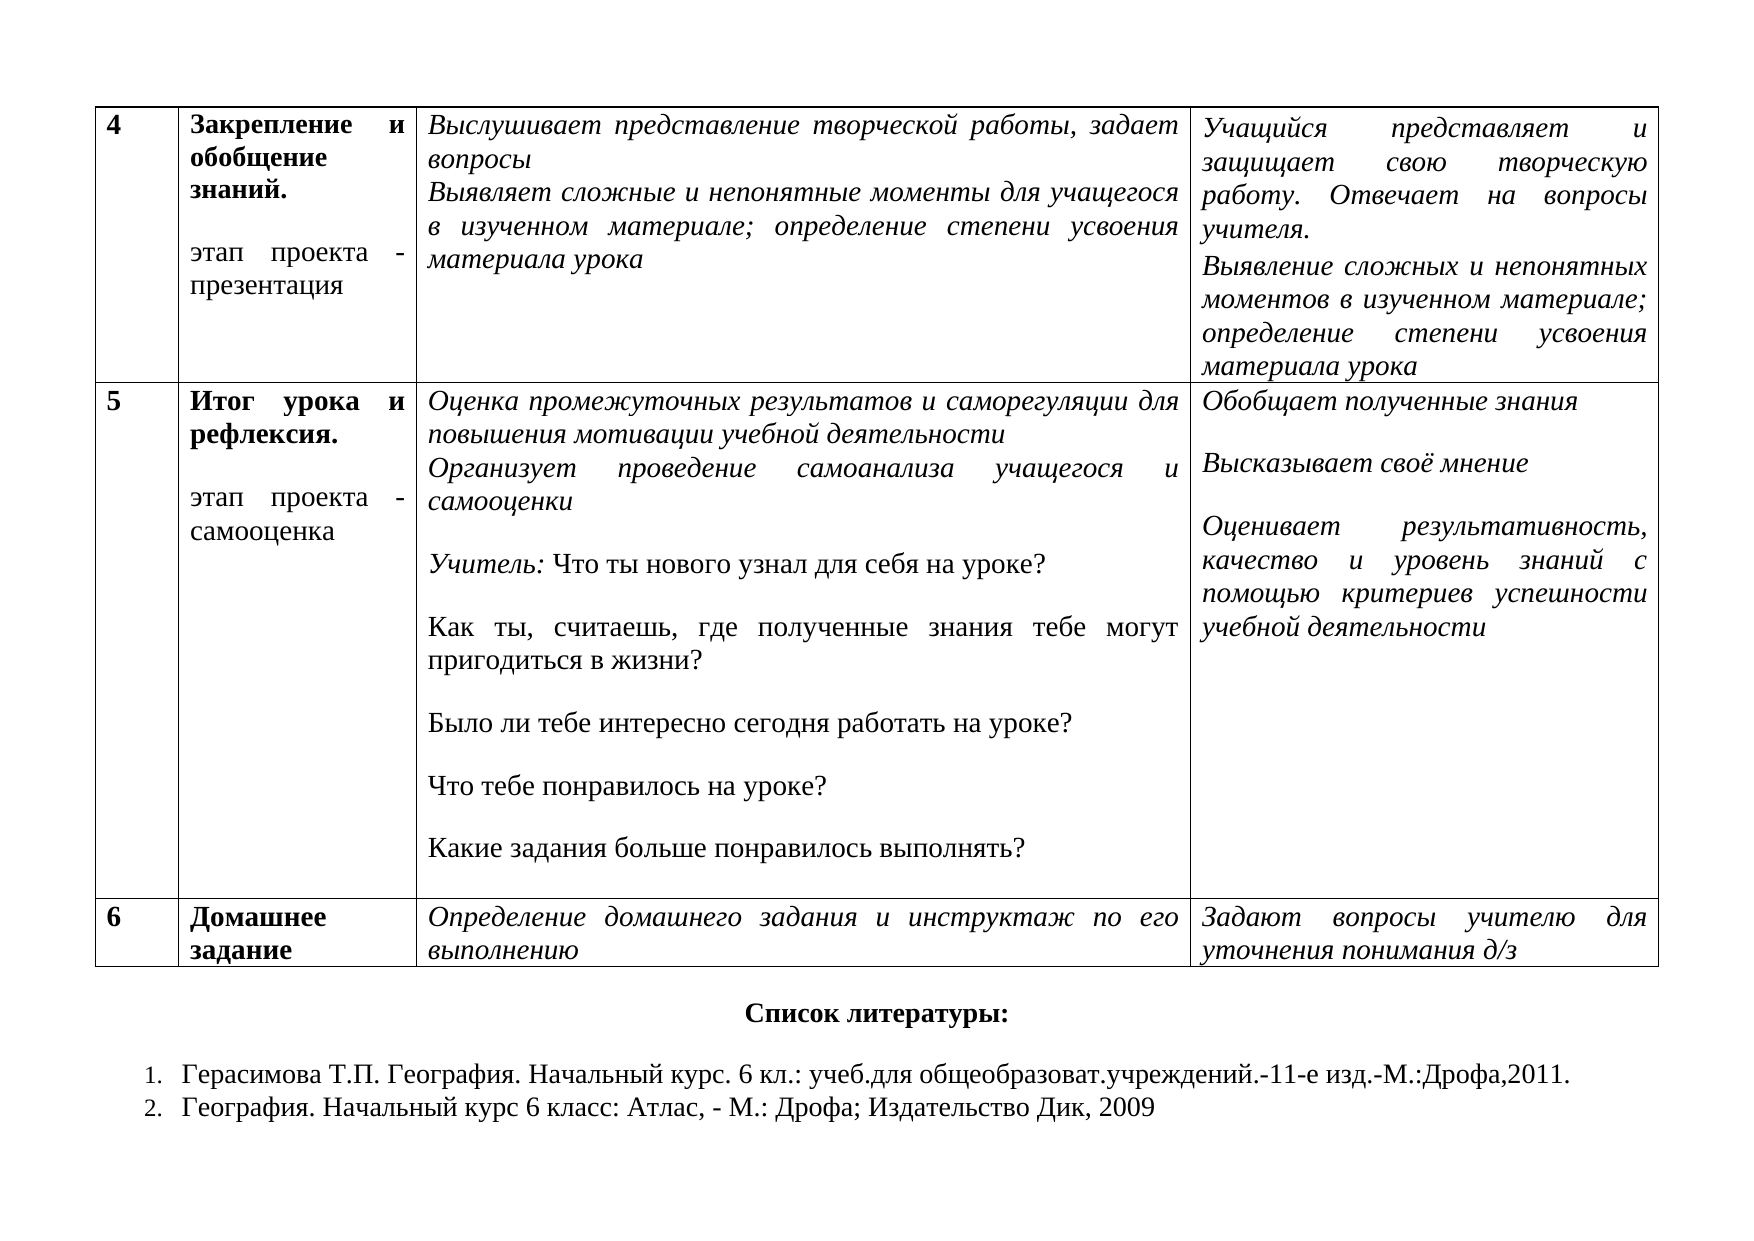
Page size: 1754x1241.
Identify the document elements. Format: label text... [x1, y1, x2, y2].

table_cell Оценка промежуточных результатов и саморегуляции для повышения мотивации учебной деятельности Организует проведение самоанализа учащегося и самооценки Учитель: Что ты нового узнал для себя на уроке? Как ты, считаешь, где полученные знания тебе могут пригодиться в жизни? Было ли тебе интересно сегодня работать на уроке? Что тебе понравилось на уроке? Какие задания больше понравилось выполнять? [417, 383, 1190, 898]
table_cell 4 [96, 108, 178, 382]
table_cell Итог урока и рефлексия. этап проекта -самооценка [179, 383, 416, 898]
text Список литературы: [106, 996, 1648, 1028]
table_cell Выслушивает представление творческой работы, задает вопросы Выявляет сложные и непонятные моменты для учащегося в изученном материале; определение степени усвоения материала урока [417, 108, 1190, 382]
list География. Начальный курс 6 класс: Атлас, - М.: Дрофа; Издательство Дик, 2009 [144, 1090, 1648, 1122]
table_cell Домашнее задание [292, 899, 416, 966]
table_cell 5 [96, 383, 178, 898]
table_cell Закрепление и обобщение знаний. этап проекта -презентация [179, 108, 416, 382]
list Герасимова Т.П. География. Начальный курс. 6 кл.: учеб.для общеобразоват.учреждений.-11-е изд.-М.:Дрофа,2011. [144, 1057, 1648, 1090]
table_cell Обобщает полученные знания Высказывает своё мнение Оценивает результативность, качество и уровень знаний с помощью критериев успешности учебной деятельности [1191, 383, 1658, 898]
table_cell 6 [96, 899, 178, 966]
table_cell Учащийся представляет и защищает свою творческую работу. Отвечает на вопросы учителя. Выявление сложных и непонятных моментов в изученном материале; определение степени усвоения материала урока [1191, 108, 1658, 382]
table_cell Задают вопросы учителю для уточнения понимания д/з [1191, 899, 1658, 966]
table_cell Определение домашнего задания и инструктаж по его выполнению [579, 899, 1190, 966]
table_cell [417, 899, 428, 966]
